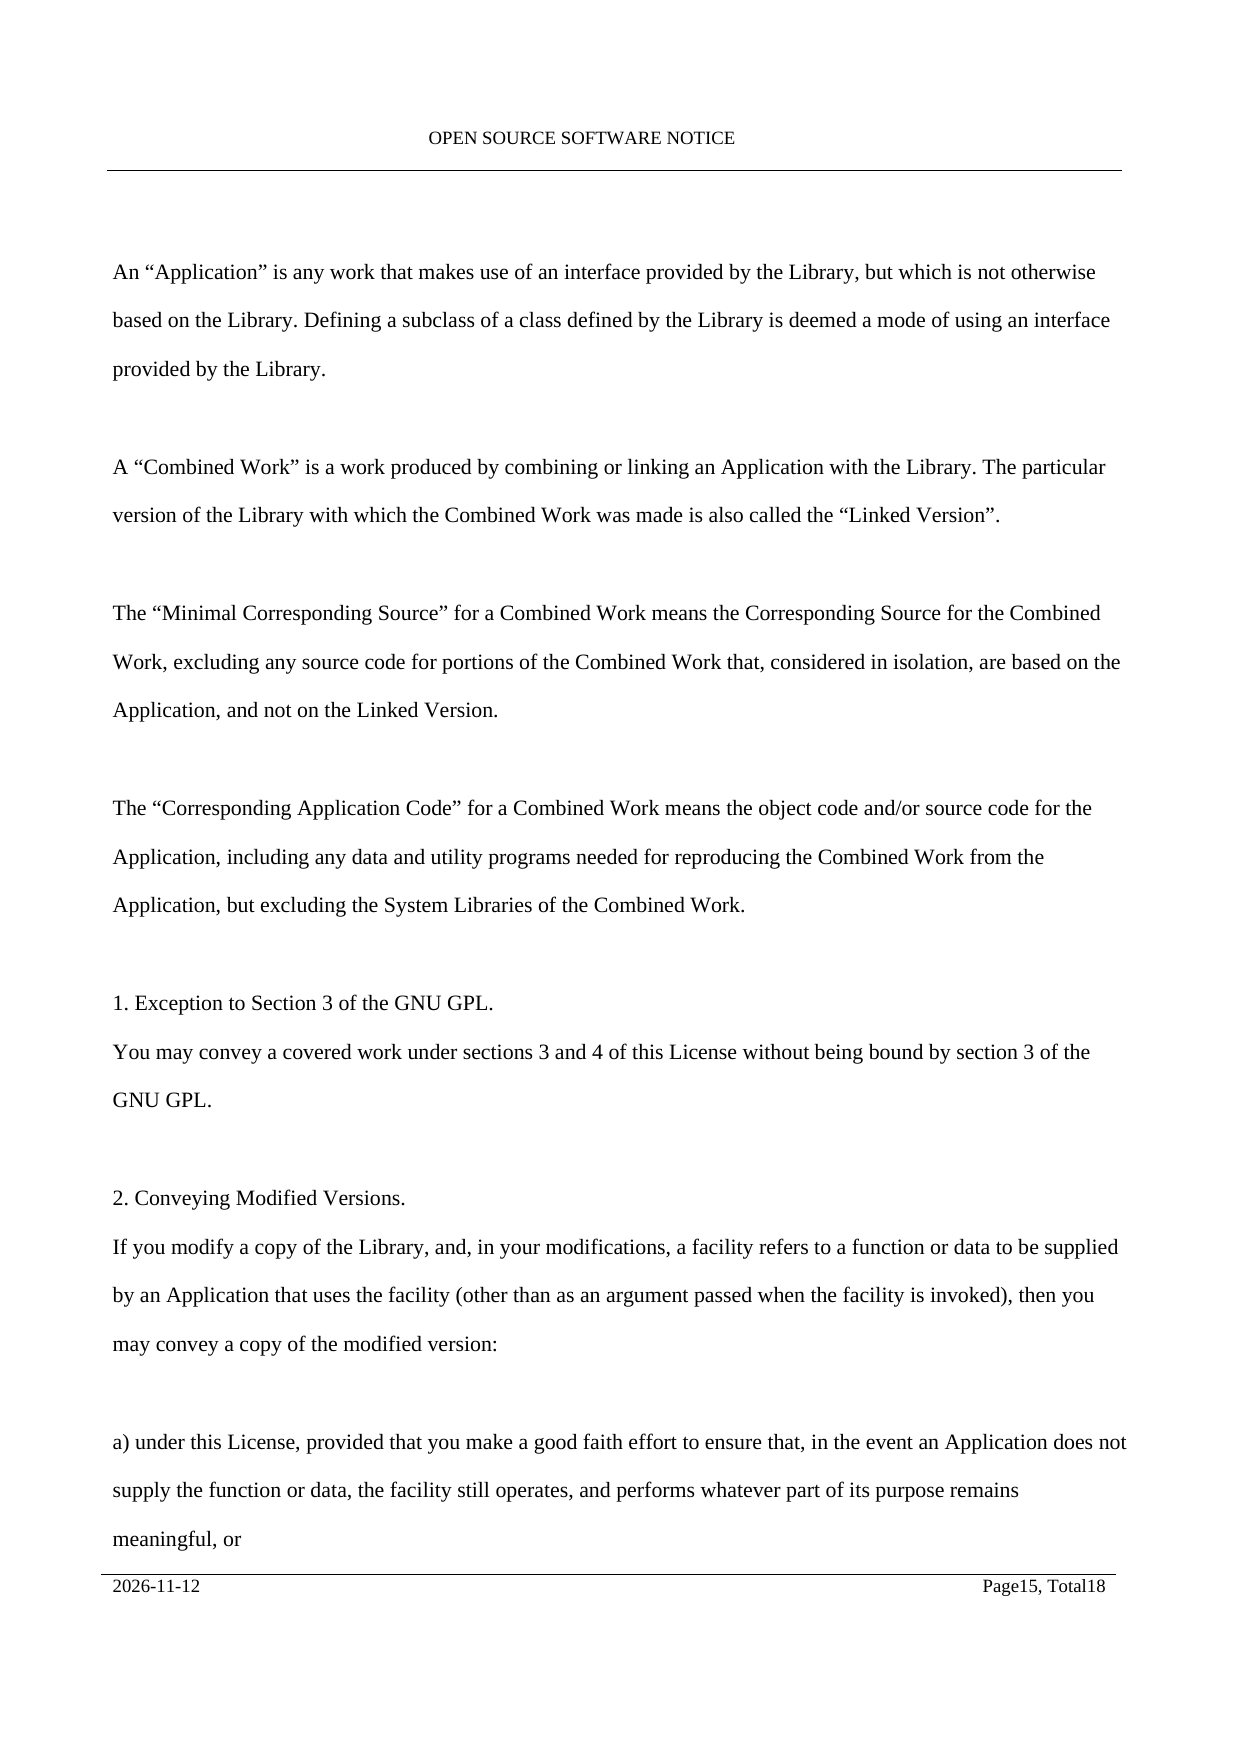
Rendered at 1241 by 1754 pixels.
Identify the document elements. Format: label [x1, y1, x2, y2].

text [112, 206, 1128, 1555]
